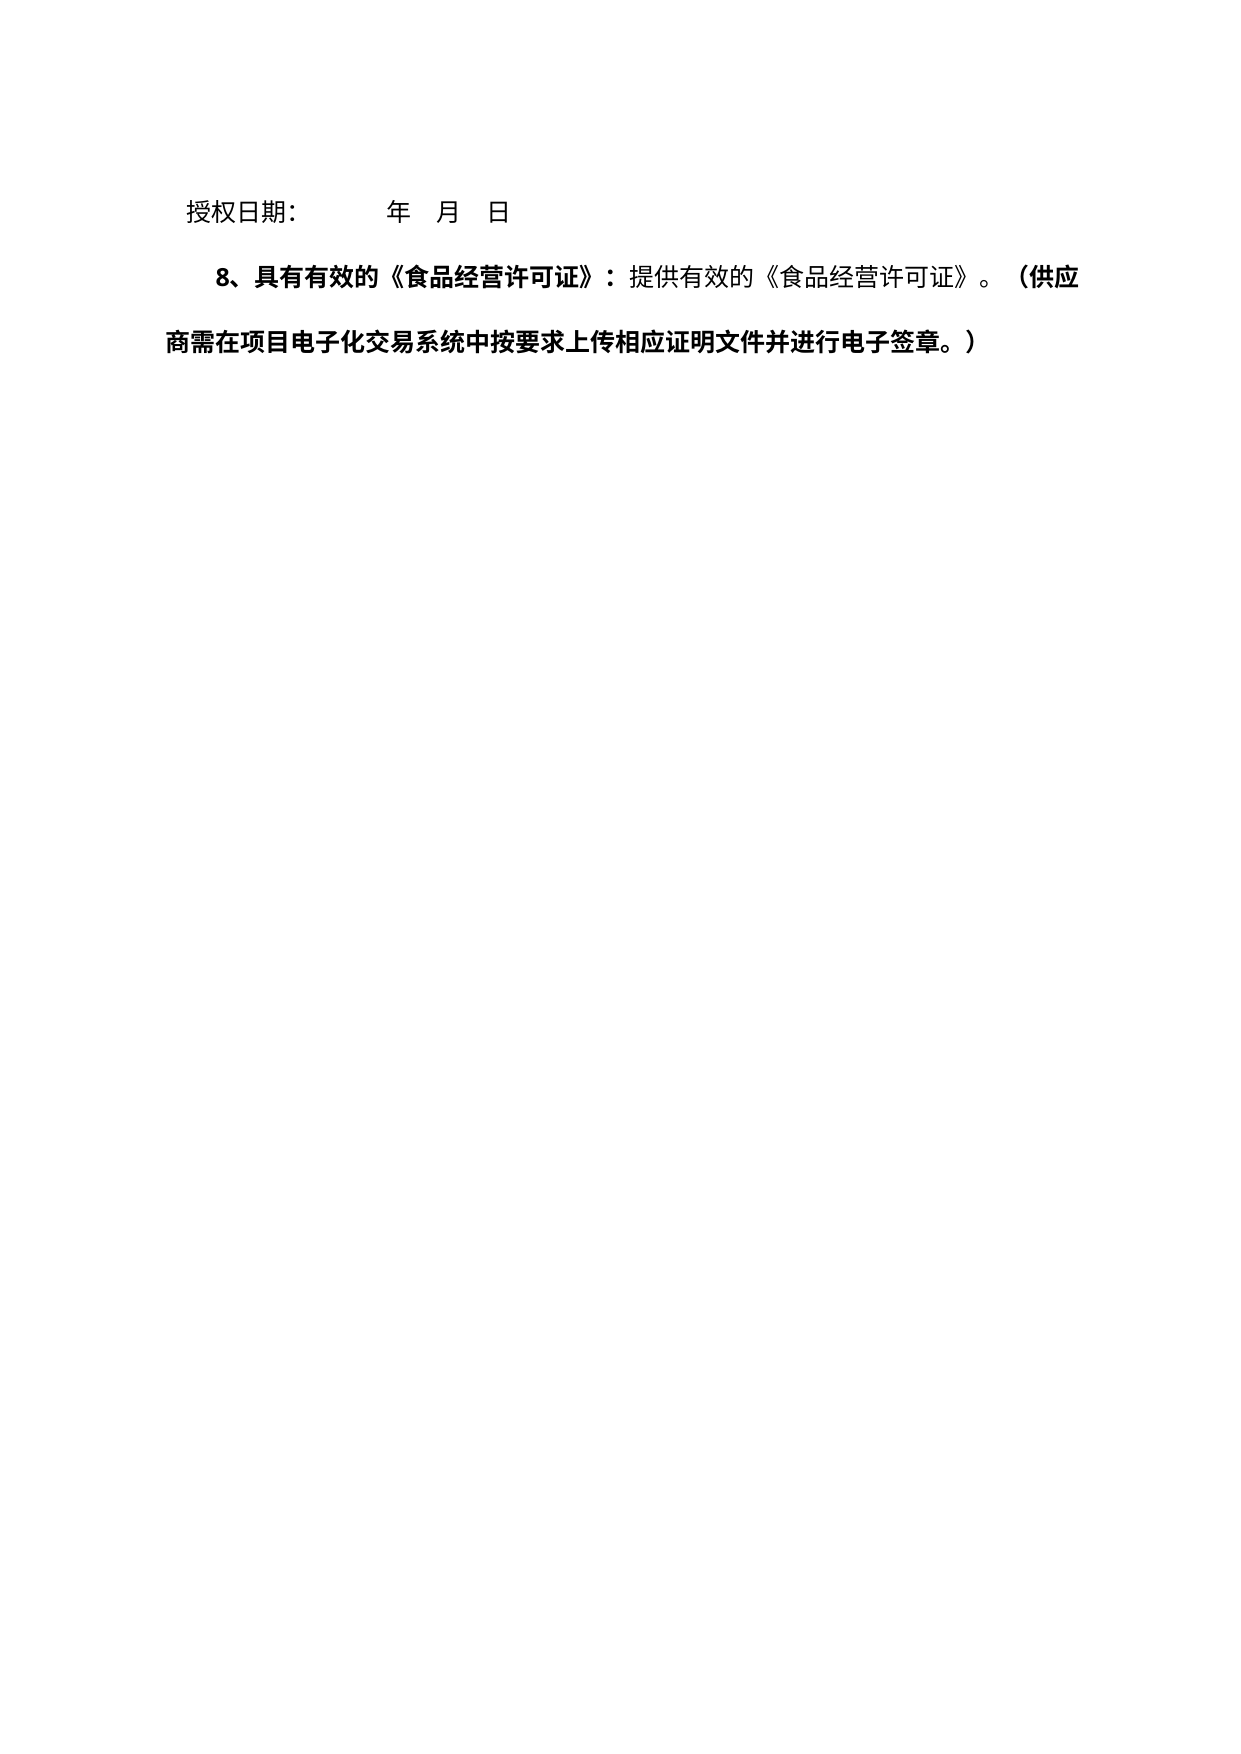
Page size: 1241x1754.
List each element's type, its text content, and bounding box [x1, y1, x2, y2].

text 授权日期： 年 月 日 [165, 178, 1087, 243]
text 8、具有有效的《食品经营许可证》：提供有效的《食品经营许可证》。（供应商需在项目电子化交易系统中按要求上传相应证明文件并进行电子签章。） [165, 243, 1087, 373]
